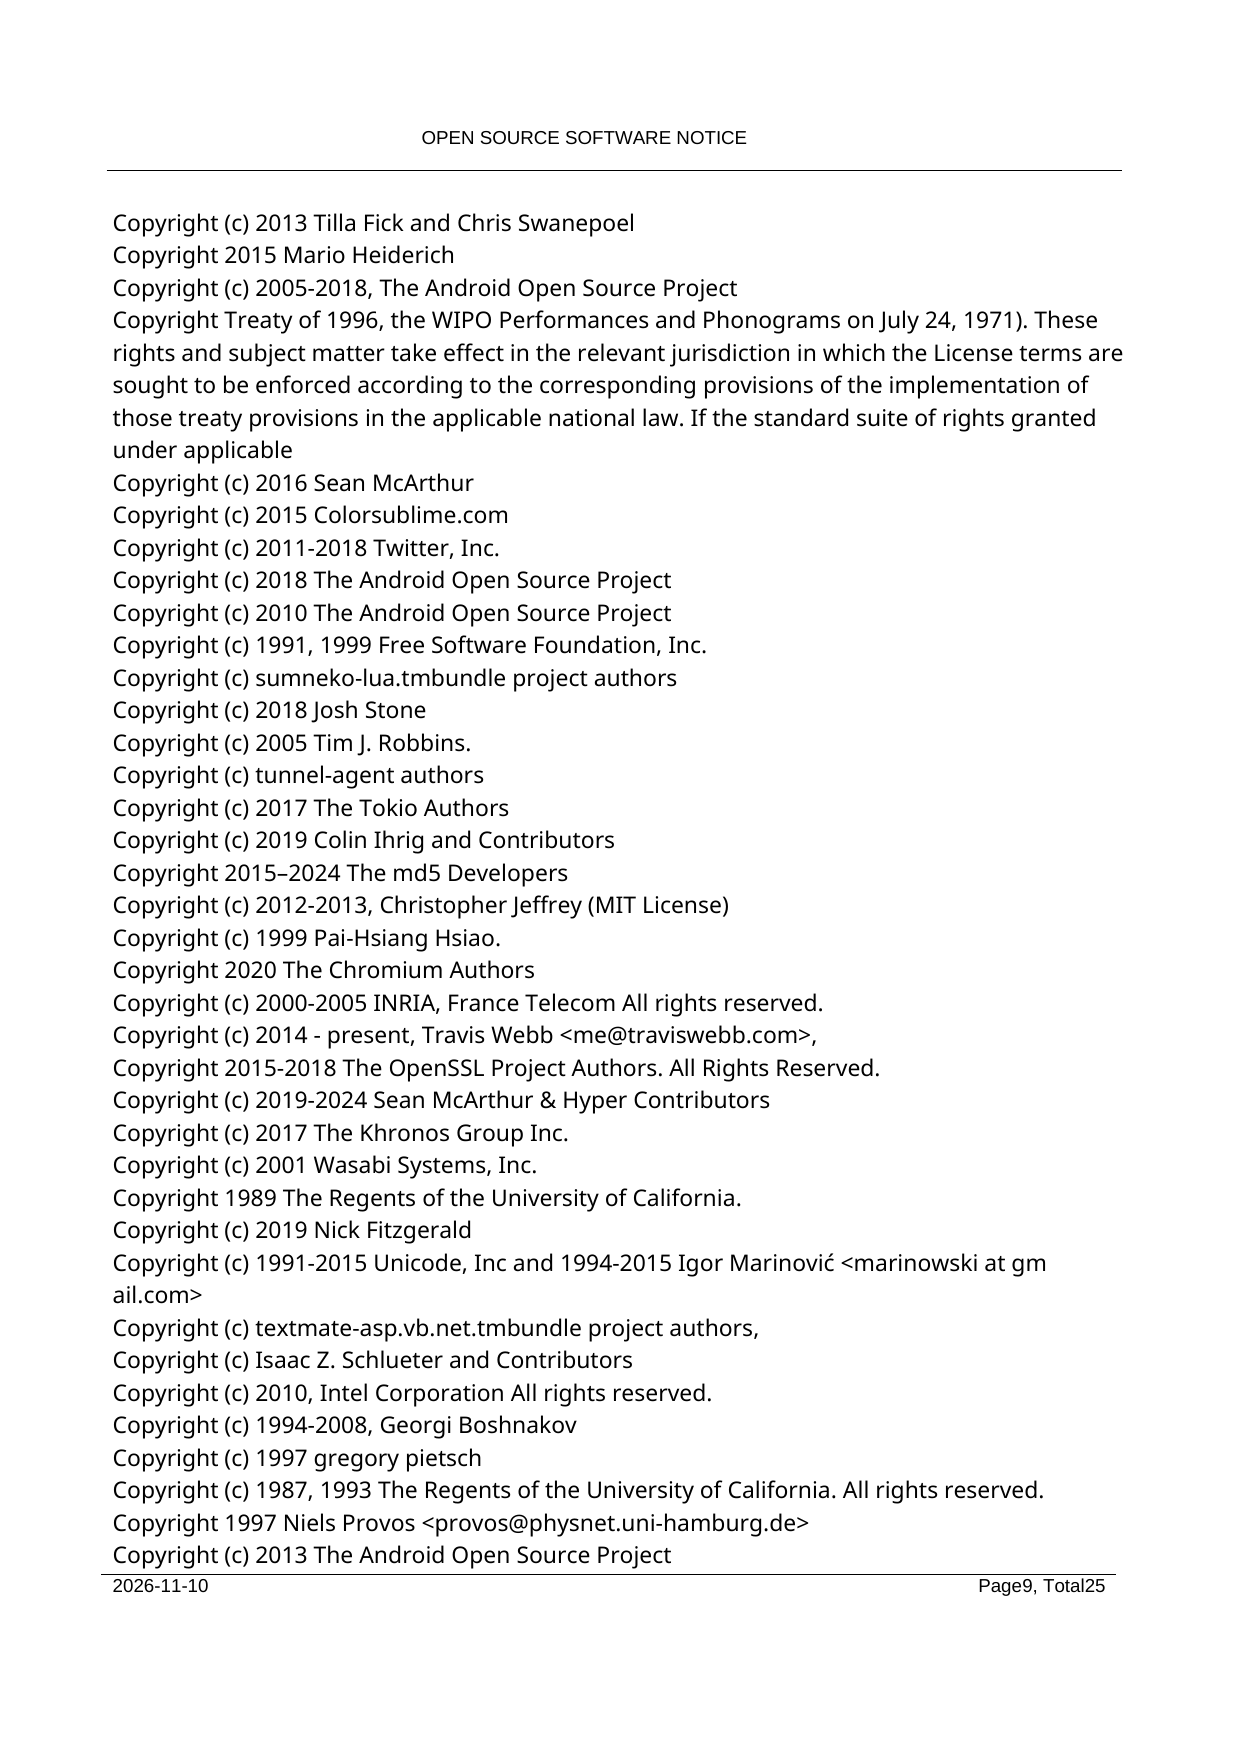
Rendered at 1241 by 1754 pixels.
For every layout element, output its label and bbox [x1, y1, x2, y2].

text [112, 206, 1128, 1571]
